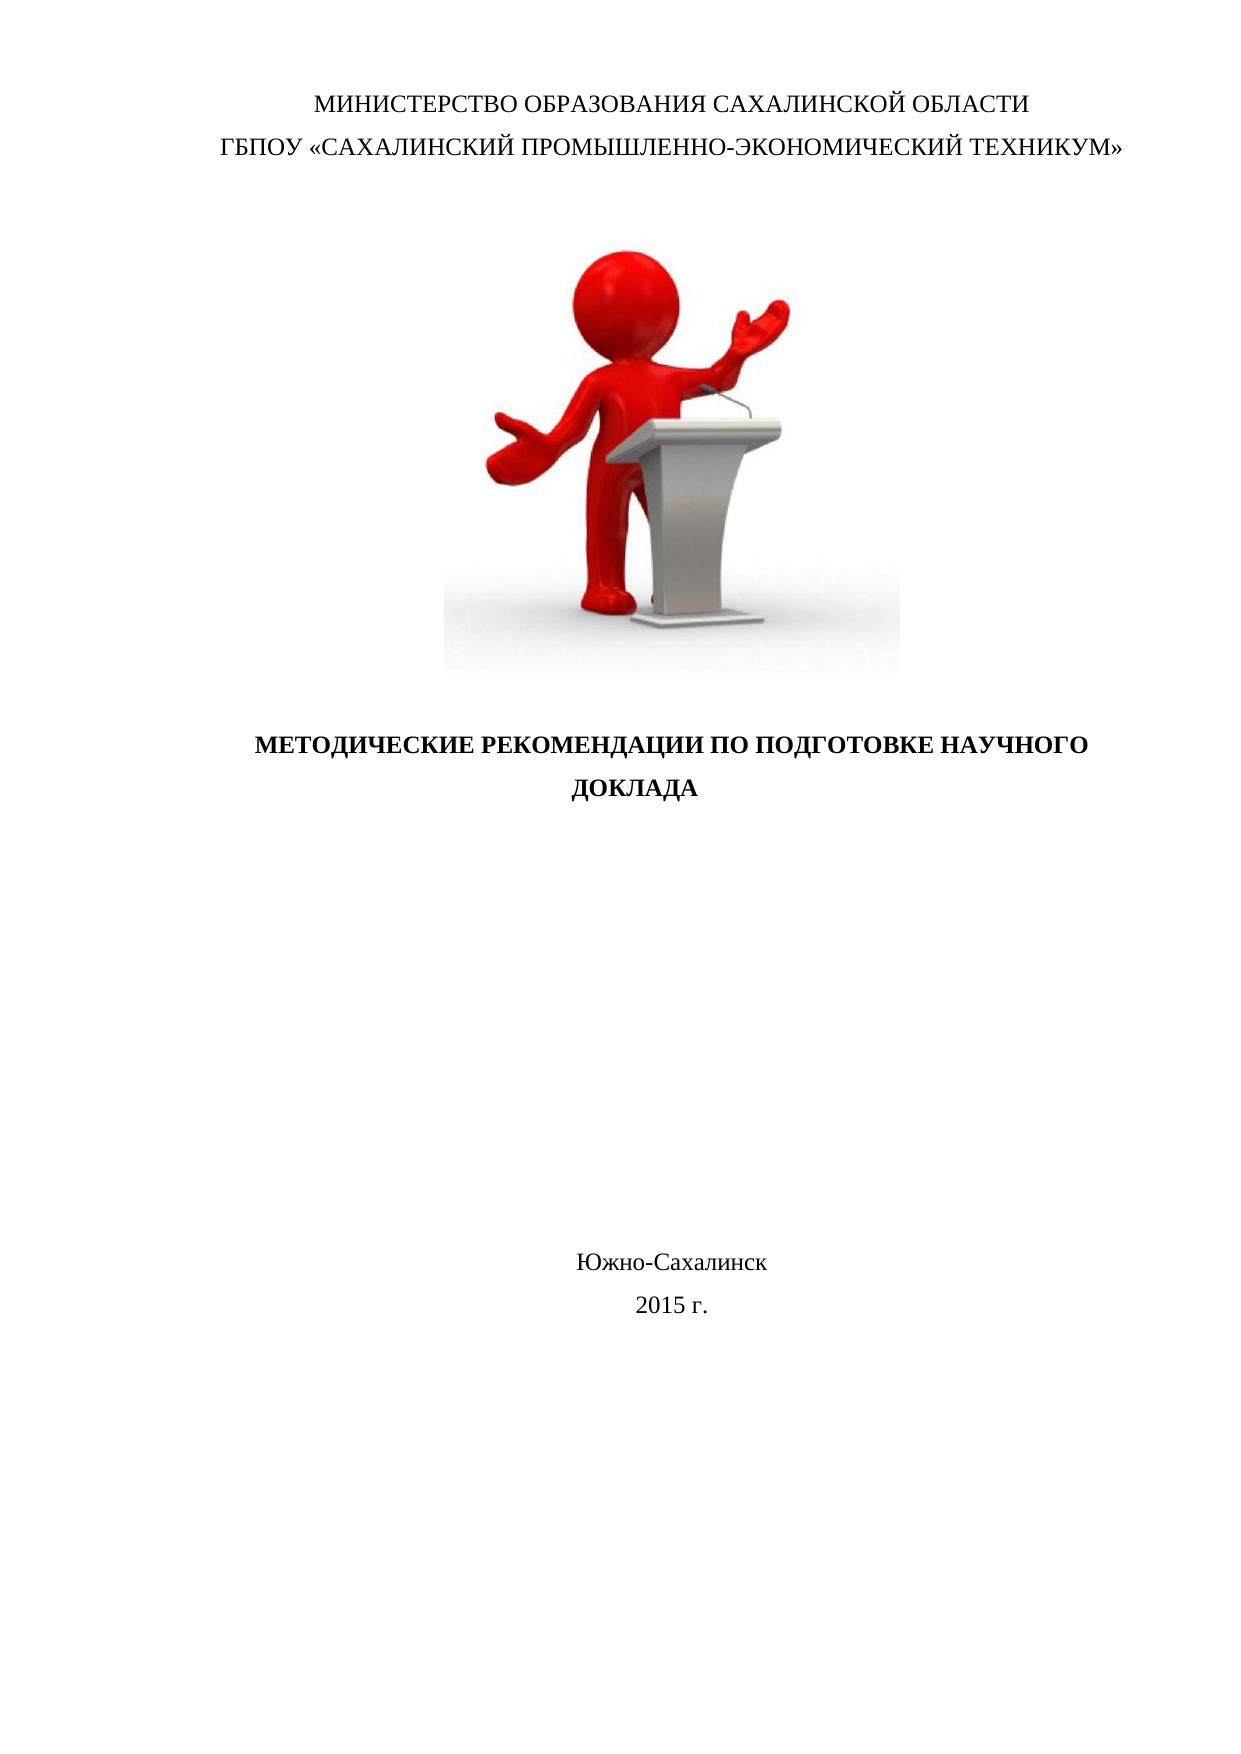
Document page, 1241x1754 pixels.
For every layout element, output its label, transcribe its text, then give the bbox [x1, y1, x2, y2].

picture [443, 218, 900, 673]
text МЕТОДИЧЕСКИЕ РЕКОМЕНДАЦИИ ПО ПОДГОТОВКЕ НАУЧНОГО ДОКЛАДА [118, 730, 1152, 802]
text МИНИСТЕРСТВО ОБРАЗОВАНИЯ САХАЛИНСКОЙ ОБЛАСТИ [118, 89, 1152, 117]
text 2015 г. [118, 1290, 1152, 1319]
text ГБПОУ «Сахалинский промышленно-экономический техникум» [118, 132, 1152, 161]
text Южно-Сахалинск [118, 1247, 1152, 1276]
